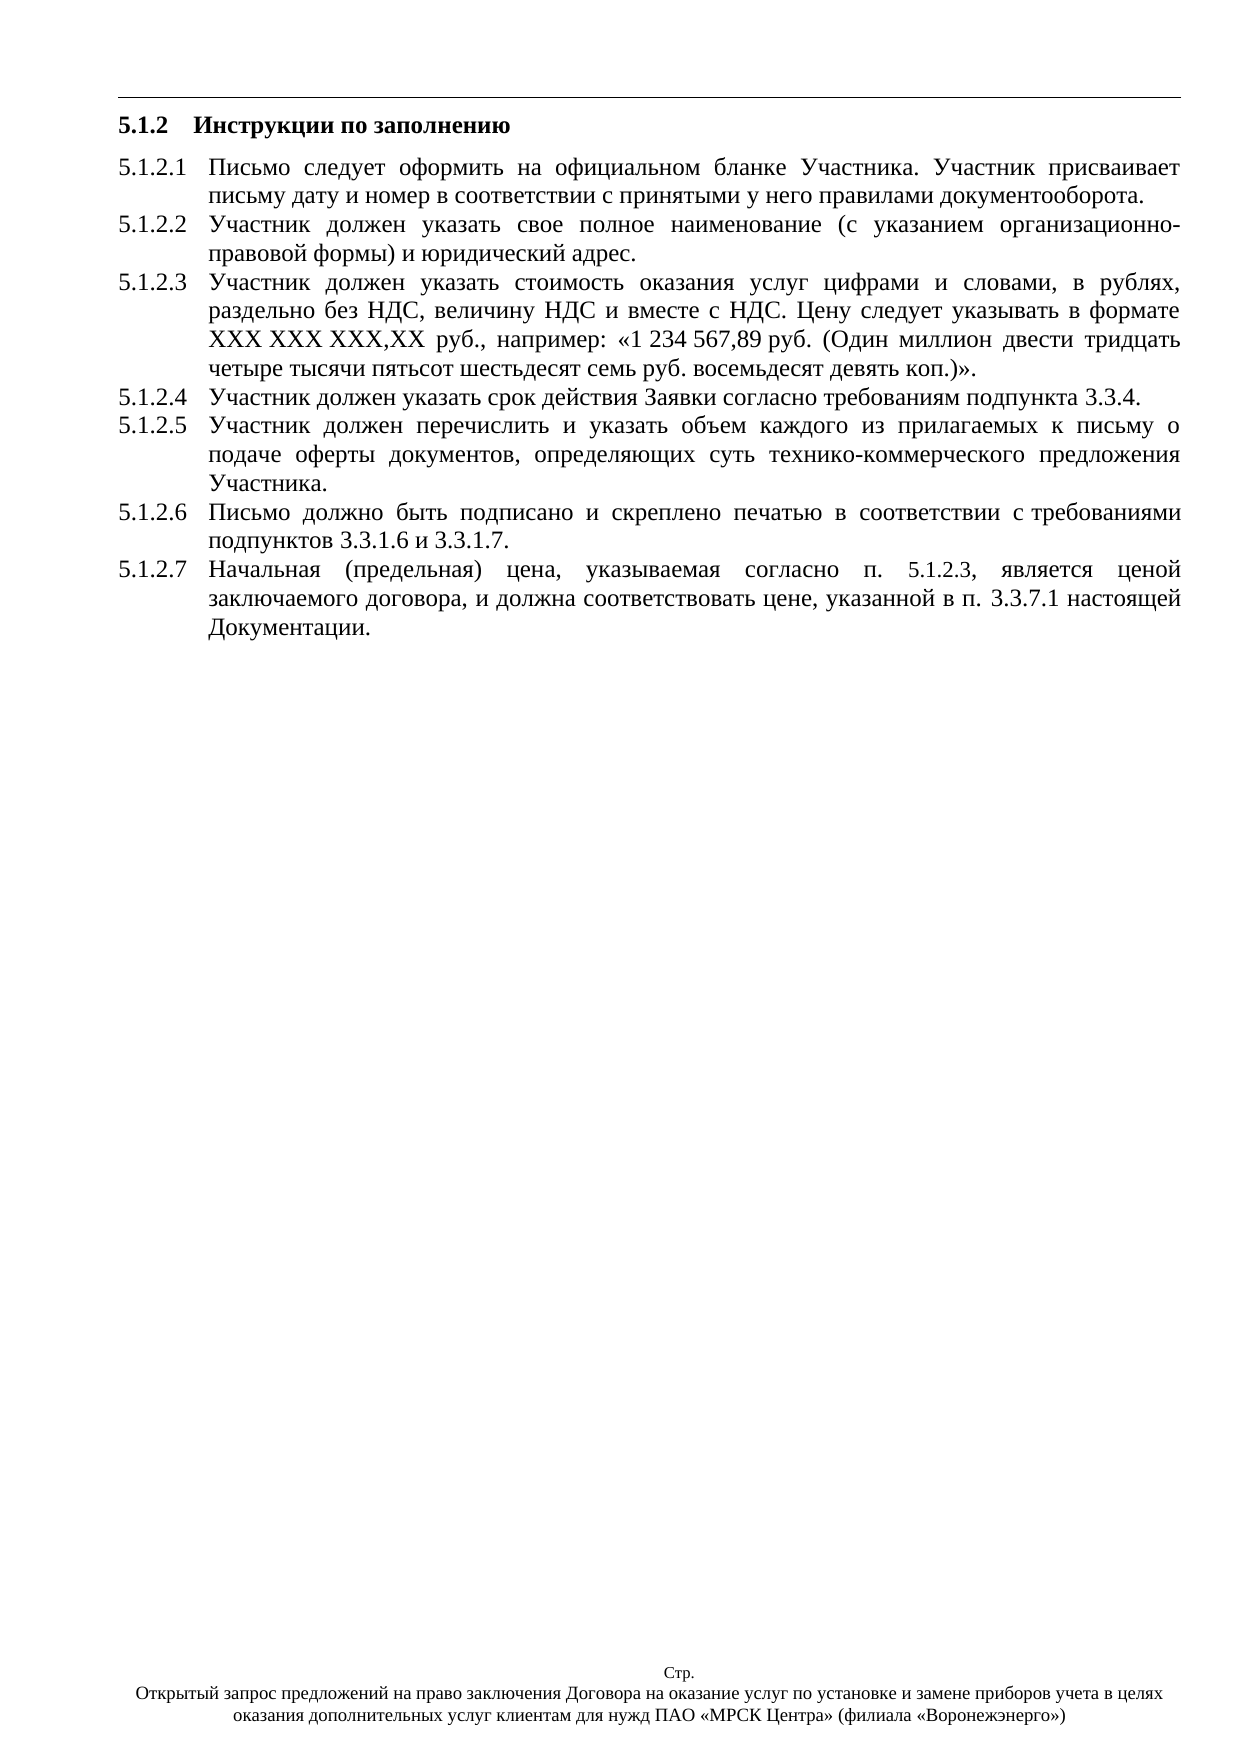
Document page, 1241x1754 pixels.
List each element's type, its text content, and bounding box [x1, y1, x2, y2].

list Участник должен перечислить и указать объем каждого из прилагаемых к письму о подаче оферты документов, определяющих суть технико-коммерческого предложения Участника. [118, 411, 1181, 497]
list Письмо должно быть подписано и скреплено печатью в соответствии с требованиями подпунктов 3.3.1.6 и 3.3.1.7. [118, 497, 1181, 554]
list Участник должен указать срок действия Заявки согласно требованиям подпункта 3.3.4. [118, 382, 1181, 411]
list Начальная (предельная) цена, указываемая согласно п. 5.1.2.3, является ценой заключаемого договора, и должна соответствовать цене, указанной в п. 3.3.7.1 настоящей Документации. [118, 554, 1181, 641]
list Участник должен указать стоимость оказания услуг цифрами и словами, в рублях, раздельно без НДС, величину НДС и вместе с НДС. Цену следует указывать в формате ХХХ ХХХ ХХХ,ХХ руб., например: «1 234 567,89 руб. (Один миллион двести тридцать четыре тысячи пятьсот шестьдесят семь руб. восемьдесят девять коп.)». [118, 267, 1181, 382]
list Письмо следует оформить на официальном бланке Участника. Участник присваивает письму дату и номер в соответствии с принятыми у него правилами документооборота. [118, 152, 1181, 209]
subtitle Инструкции по заполнению [118, 111, 1181, 139]
list Участник должен указать свое полное наименование (с указанием организационно-правовой формы) и юридический адрес. [118, 209, 1181, 267]
